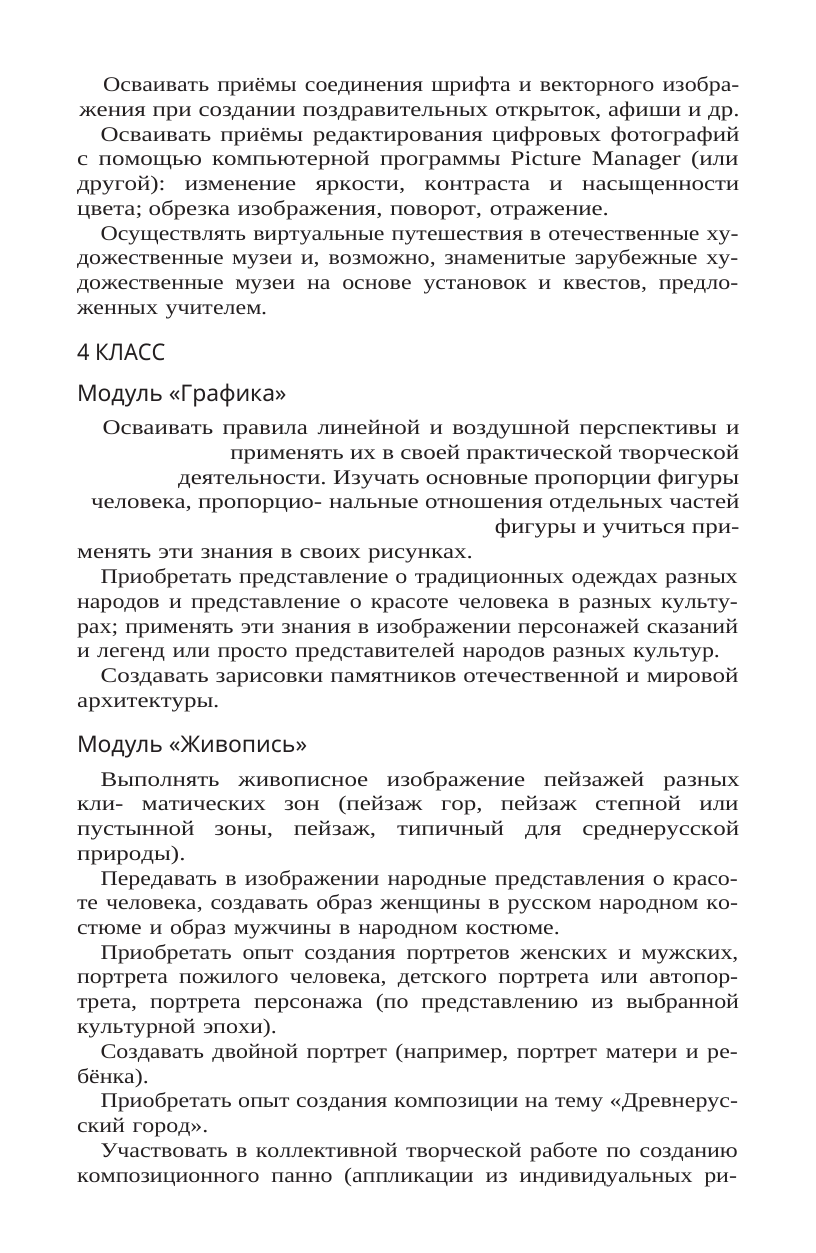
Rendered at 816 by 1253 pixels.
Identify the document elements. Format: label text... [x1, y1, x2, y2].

text Осуществлять виртуальные путешествия в отечественные ху- дожественные музеи и, возможно, знаменитые зарубежные ху- дожественные музеи на основе установок и квестов, предло- женных учителем. [77, 221, 739, 319]
text Приобретать опыт создания портретов женских и мужских, портрета пожилого человека, детского портрета или автопор- трета, портрета персонажа (по представлению из выбранной культурной эпохи). [77, 940, 739, 1038]
text Создавать двойной портрет (например, портрет матери и ре- бёнка). [77, 1039, 739, 1088]
text Осваивать правила линейной и воздушной перспективы и применять их в своей практической творческой деятельности. Изучать основные пропорции фигуры человека, пропорцио- нальные отношения отдельных частей фигуры и учиться при- [77, 415, 739, 538]
text менять эти знания в своих рисунках. [77, 539, 751, 563]
text Передавать в изображении народные представления о красо- те человека, создавать образ женщины в русском народном ко- стюме и образ мужчины в народном костюме. [77, 866, 739, 939]
text Приобретать опыт создания композиции на тему «Древнерус- ский город». [77, 1088, 739, 1137]
text Модуль «Графика» [77, 377, 751, 408]
text Создавать зарисовки памятников отечественной и мировой архитектуры. [77, 663, 739, 712]
subtitle Модуль «Живопись» [77, 728, 751, 759]
subtitle 4 КЛАСС [77, 336, 751, 368]
text Приобретать представление о традиционных одеждах разных народов и представление о красоте человека в разных культу- рах; применять эти знания в изображении персонажей сказаний и легенд или просто представителей народов разных культур. [77, 564, 739, 662]
text Выполнять живописное изображение пейзажей разных кли- матических зон (пейзаж гор, пейзаж степной или пустынной зоны, пейзаж, типичный для среднерусской природы). [77, 766, 739, 864]
text Осваивать приёмы соединения шрифта и векторного изобра- жения при создании поздравительных открыток, афиши и др. [77, 72, 739, 121]
text Осваивать приёмы редактирования цифровых фотографий с помощью компьютерной программы Picture Manager (или другой): изменение яркости, контраста и насыщенности цвета; обрезка изображения, поворот, отражение. [77, 121, 739, 219]
text Участвовать в коллективной творческой работе по созданию композиционного панно (аппликации из индивидуальных ри- [77, 1138, 739, 1187]
